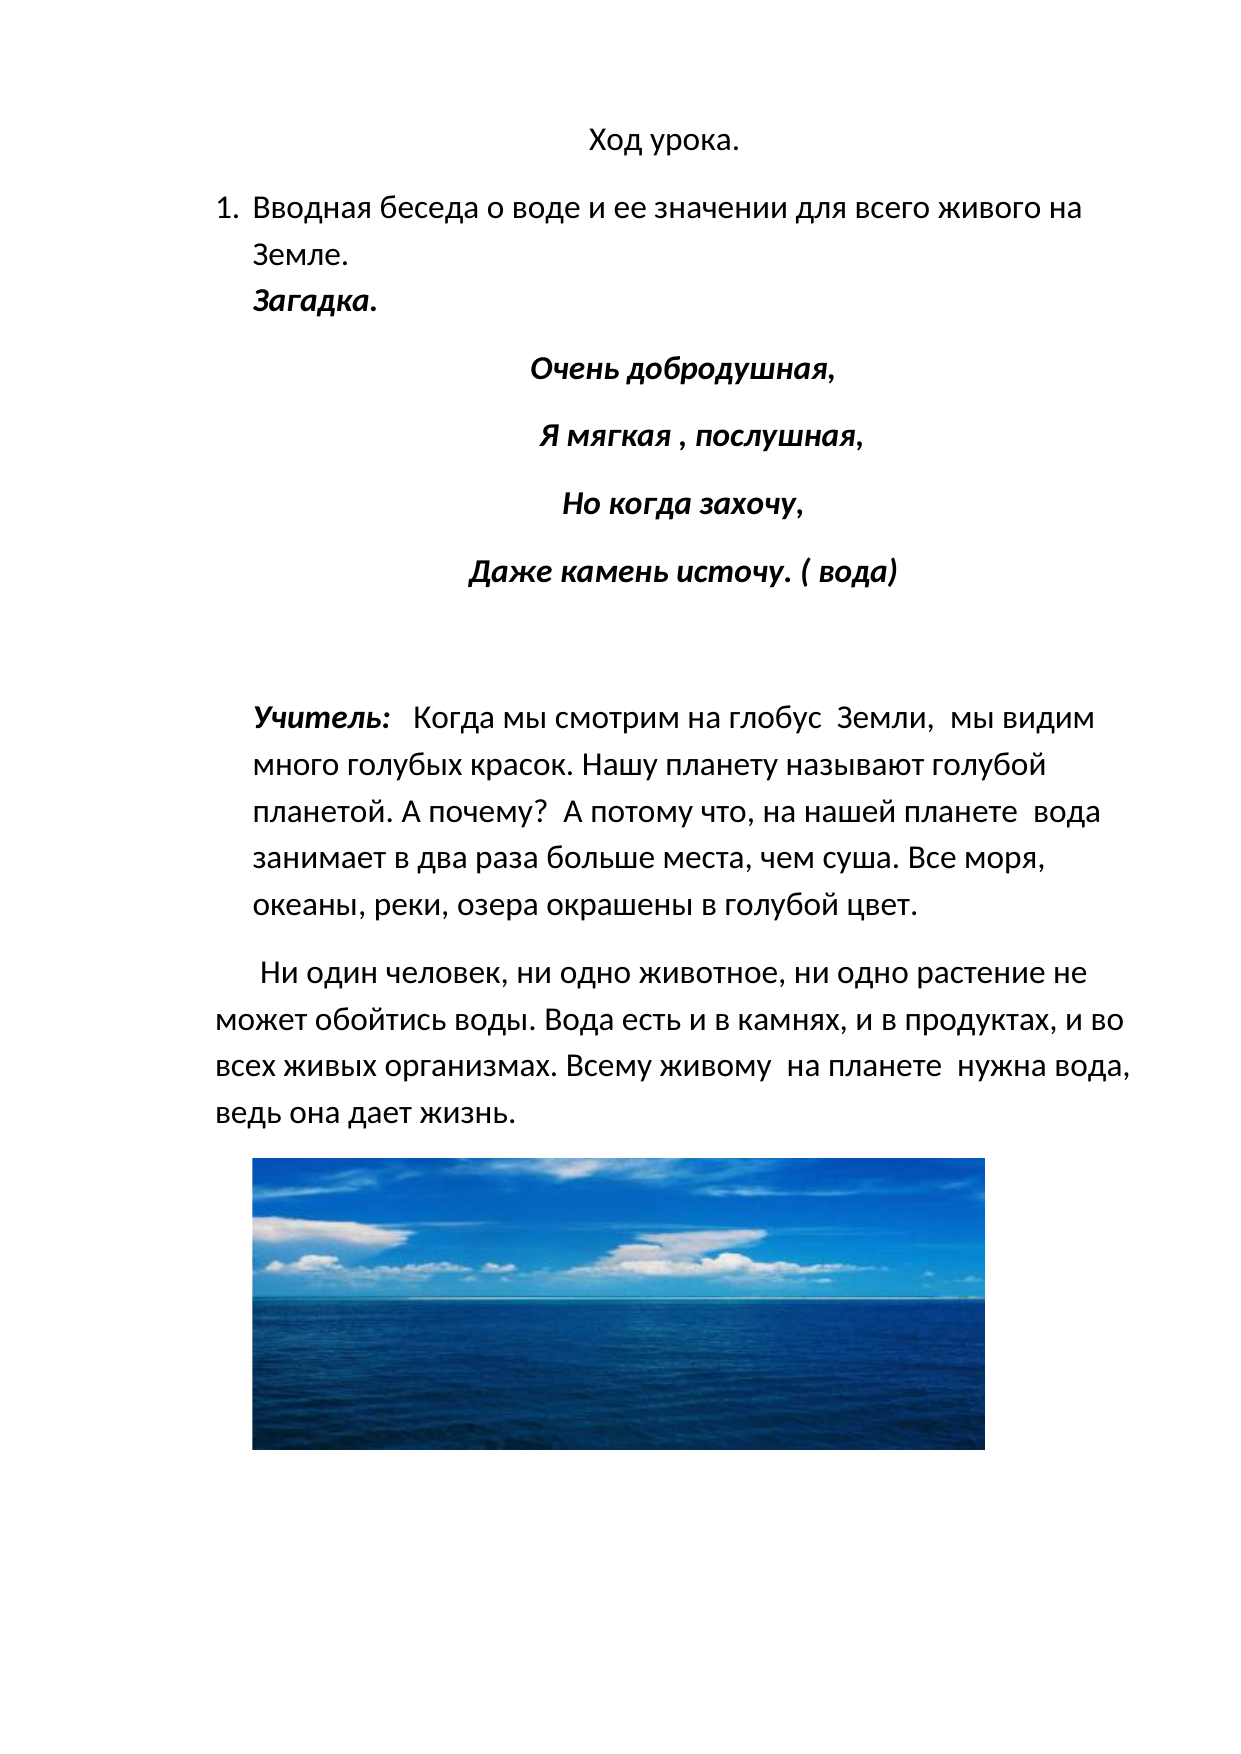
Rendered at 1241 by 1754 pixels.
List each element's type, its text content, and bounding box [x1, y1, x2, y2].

list Загадка. [252, 279, 1152, 320]
text Но когда захочу, [215, 482, 1152, 523]
list Учитель: Когда мы смотрим на глобус Земли, мы видим много голубых красок. Нашу планету называют голубой планетой. А почему? А потому что, на нашей планете вода занимает в два раза больше места, чем суша. Все моря, океаны, реки, озера окрашены в голубой цвет. [252, 696, 1152, 924]
list Я мягкая , послушная, [252, 414, 1152, 455]
text Даже камень источу. ( вода) [215, 550, 1152, 590]
text Ход урока. [177, 118, 1152, 159]
list Вводная беседа о воде и ее значении для всего живого на Земле. [215, 186, 1152, 273]
picture [252, 1158, 985, 1450]
text Очень добродушная, [215, 347, 1152, 388]
text Ни один человек, ни одно животное, ни одно растение не может обойтись воды. Вода есть и в камнях, и в продуктах, и во всех живых организмах. Всему живому на планете нужна вода, ведь она дает жизнь. [215, 951, 1152, 1132]
